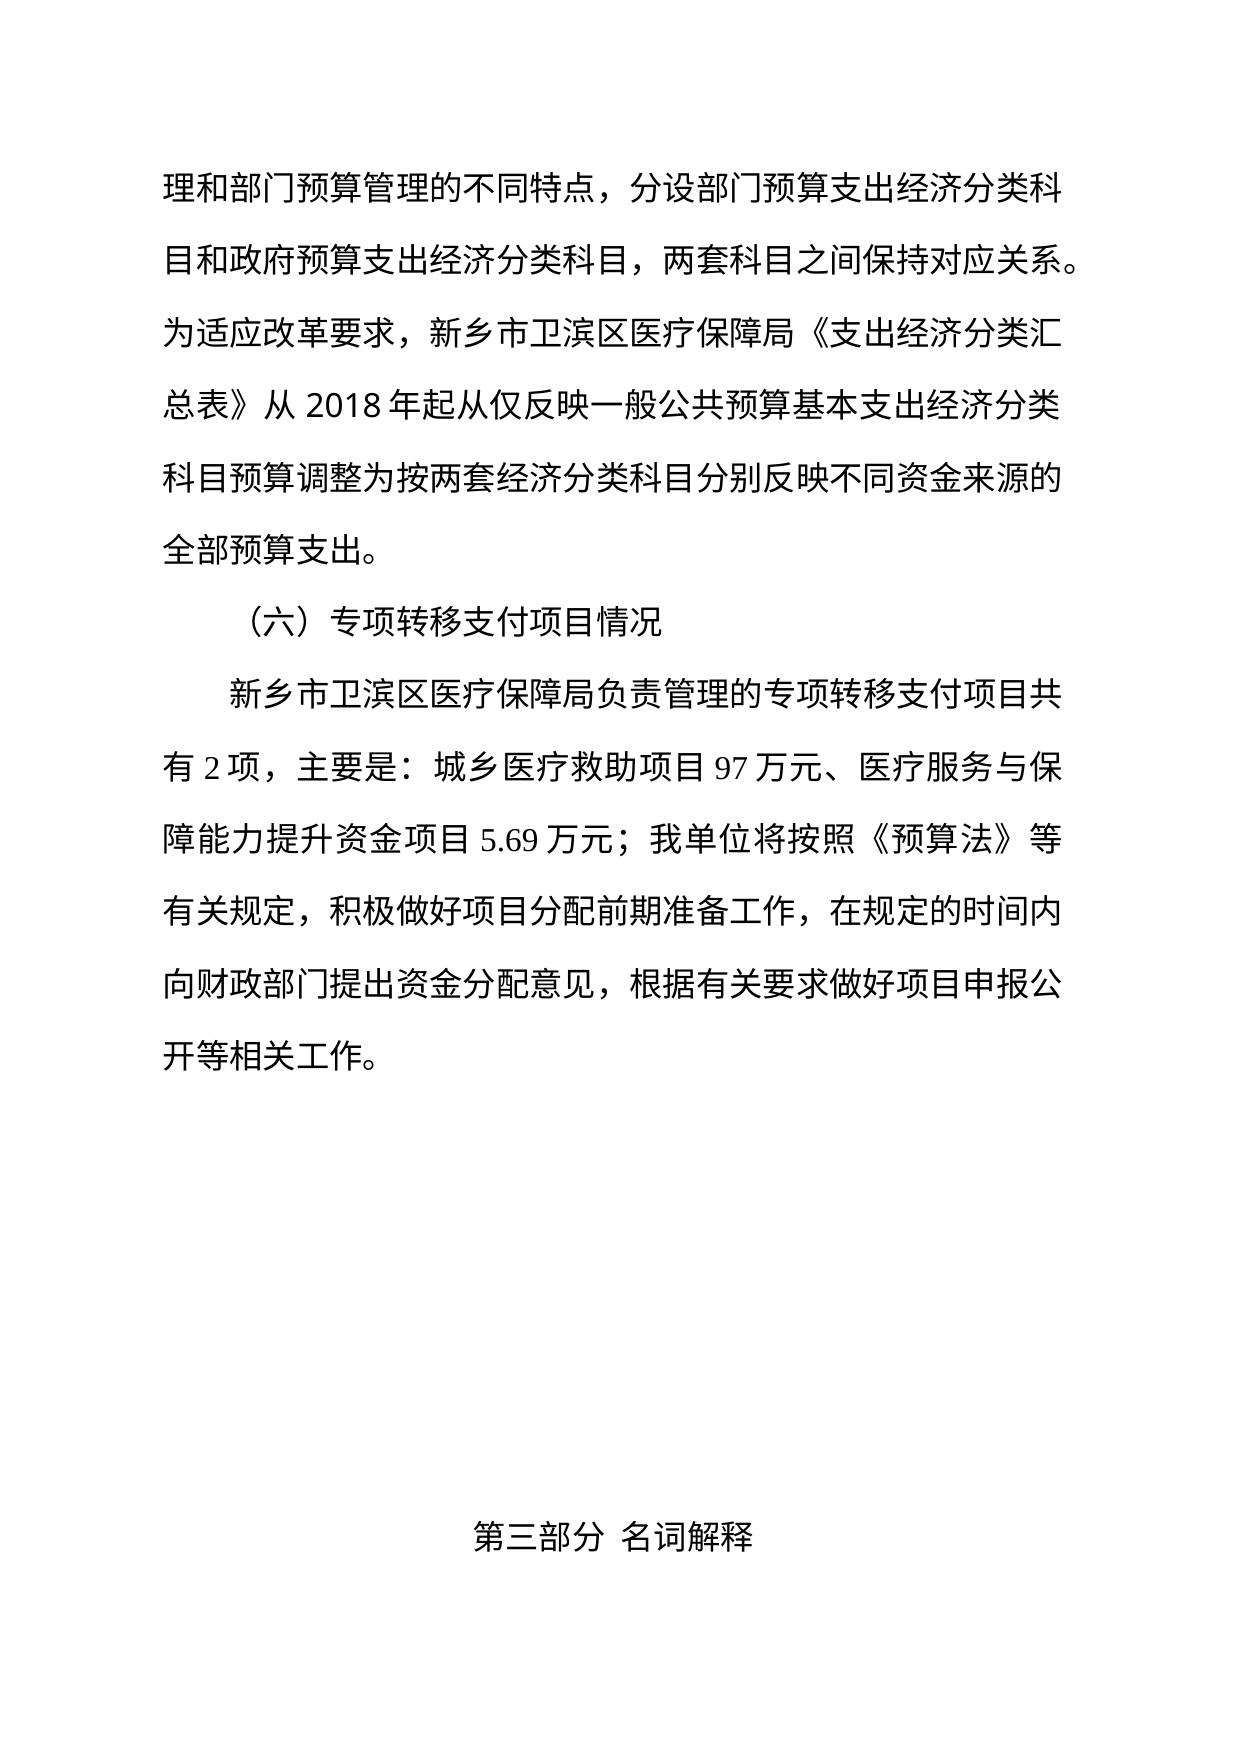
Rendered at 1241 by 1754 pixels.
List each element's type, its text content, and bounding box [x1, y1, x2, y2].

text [162, 162, 1063, 572]
list 专项转移支付项目情况 [162, 596, 1063, 644]
text 第三部分 名词解释 [162, 1511, 1063, 1559]
text 新乡市卫滨区医疗保障局负责管理的专项转移支付项目共有2项，主要是：城乡医疗救助项目97万元、医疗服务与保障能力提升资金项目5.69万元；我单位将按照《预算法》等有关规定，积极做好项目分配前期准备工作，在规定的时间内向财政部门提出资金分配意见，根据有关要求做好项目申报公开等相关工作。 [162, 668, 1063, 1078]
